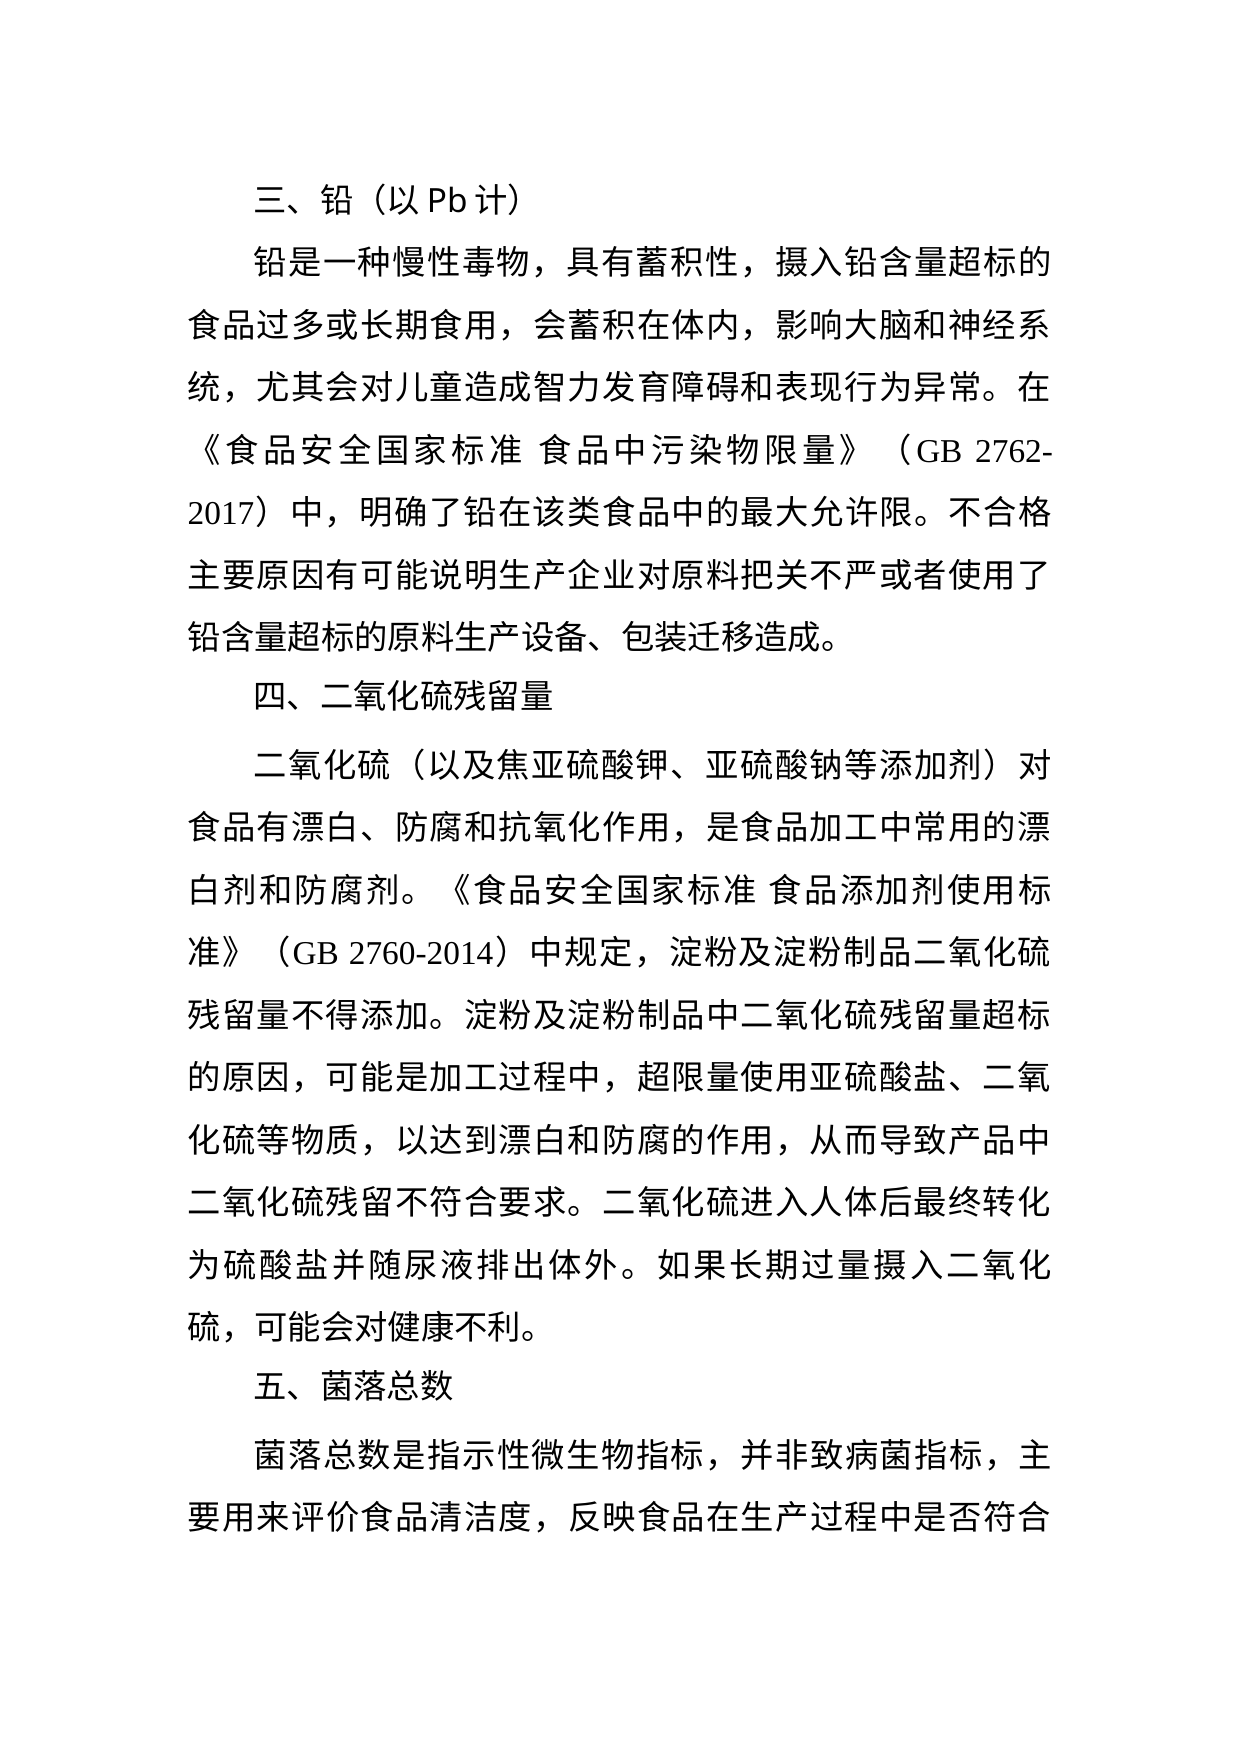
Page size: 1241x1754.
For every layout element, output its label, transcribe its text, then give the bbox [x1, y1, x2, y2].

text 五、菌落总数 [187, 1352, 1053, 1417]
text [187, 1417, 1053, 1542]
text 三、铅（以Pb计） [187, 162, 1053, 224]
text 四、二氧化硫残留量 [187, 662, 1053, 727]
text 二氧化硫（以及焦亚硫酸钾、亚硫酸钠等添加剂）对食品有漂白、防腐和抗氧化作用，是食品加工中常用的漂白剂和防腐剂。《食品安全国家标准 食品添加剂使用标准》（GB 2760-2014）中规定，淀粉及淀粉制品二氧化硫残留量不得添加。淀粉及淀粉制品中二氧化硫残留量超标的原因，可能是加工过程中，超限量使用亚硫酸盐、二氧化硫等物质，以达到漂白和防腐的作用，从而导致产品中二氧化硫残留不符合要求。二氧化硫进入人体后最终转化为硫酸盐并随尿液排出体外。如果长期过量摄入二氧化硫，可能会对健康不利。 [187, 727, 1053, 1352]
text 铅是一种慢性毒物，具有蓄积性，摄入铅含量超标的食品过多或长期食用，会蓄积在体内，影响大脑和神经系统，尤其会对儿童造成智力发育障碍和表现行为异常。在《食品安全国家标准 食品中污染物限量》（GB 2762-2017）中，明确了铅在该类食品中的最大允许限。不合格主要原因有可能说明生产企业对原料把关不严或者使用了铅含量超标的原料生产设备、包装迁移造成。 [187, 224, 1053, 662]
